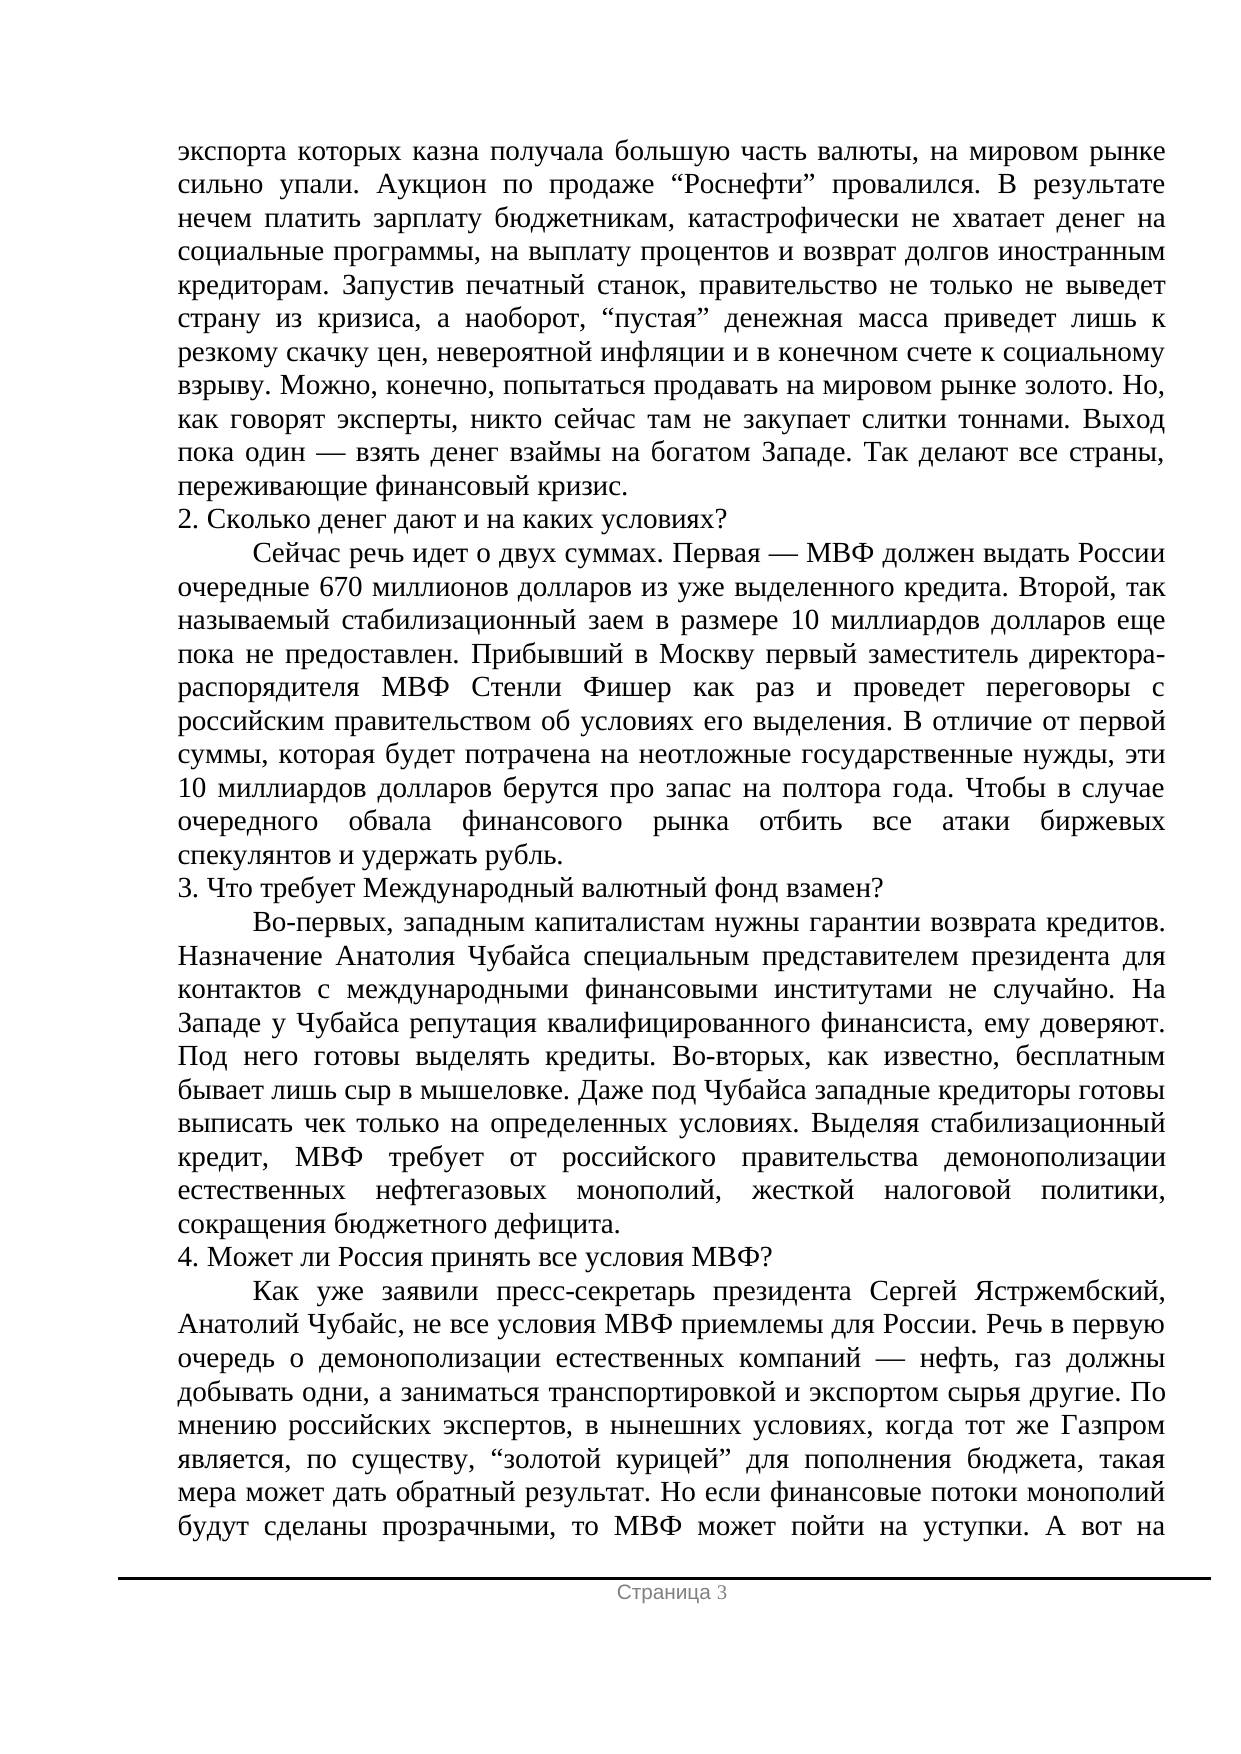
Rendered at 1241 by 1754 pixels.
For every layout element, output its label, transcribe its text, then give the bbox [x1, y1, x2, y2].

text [177, 133, 1166, 502]
text 3. Что требует Международный валютный фонд взамен? [177, 871, 1166, 904]
text Во-первых, западным капиталистам нужны гарантии возврата кредитов. Назначение Анатолия Чубайса специальным представителем президента для контактов с международными финансовыми институтами не случайно. На Западе у Чубайса репутация квалифицированного финансиста, ему доверяют. Под него готовы выделять кредиты. Во-вторых, как известно, бесплатным бывает лишь сыр в мышеловке. Даже под Чубайса западные кредиторы готовы выписать чек только на определенных условиях. Выделяя стабилизационный кредит, МВФ требует от российского правительства демонополизации естественных нефтегазовых монополий, жесткой налоговой политики, сокращения бюджетного дефицита. [177, 904, 1166, 1240]
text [177, 1273, 1166, 1542]
text Сейчас речь идет о двух суммах. Первая — МВФ должен выдать России очередные 670 миллионов долларов из уже выделенного кредита. Второй, так называемый стабилизационный заем в размере 10 миллиардов долларов еще пока не предоставлен. Прибывший в Москву первый заместитель директора-распорядителя МВФ Стенли Фишер как раз и проведет переговоры с российским правительством об условиях его выделения. В отличие от первой суммы, которая будет потрачена на неотложные государственные нужды, эти 10 миллиардов долларов берутся про запас на полтора года. Чтобы в случае очередного обвала финансового рынка отбить все атаки биржевых спекулянтов и удержать рубль. [177, 535, 1166, 871]
text 2. Сколько денег дают и на каких условиях? [177, 502, 1166, 535]
text 4. Может ли Россия принять все условия МВФ? [177, 1240, 1166, 1273]
